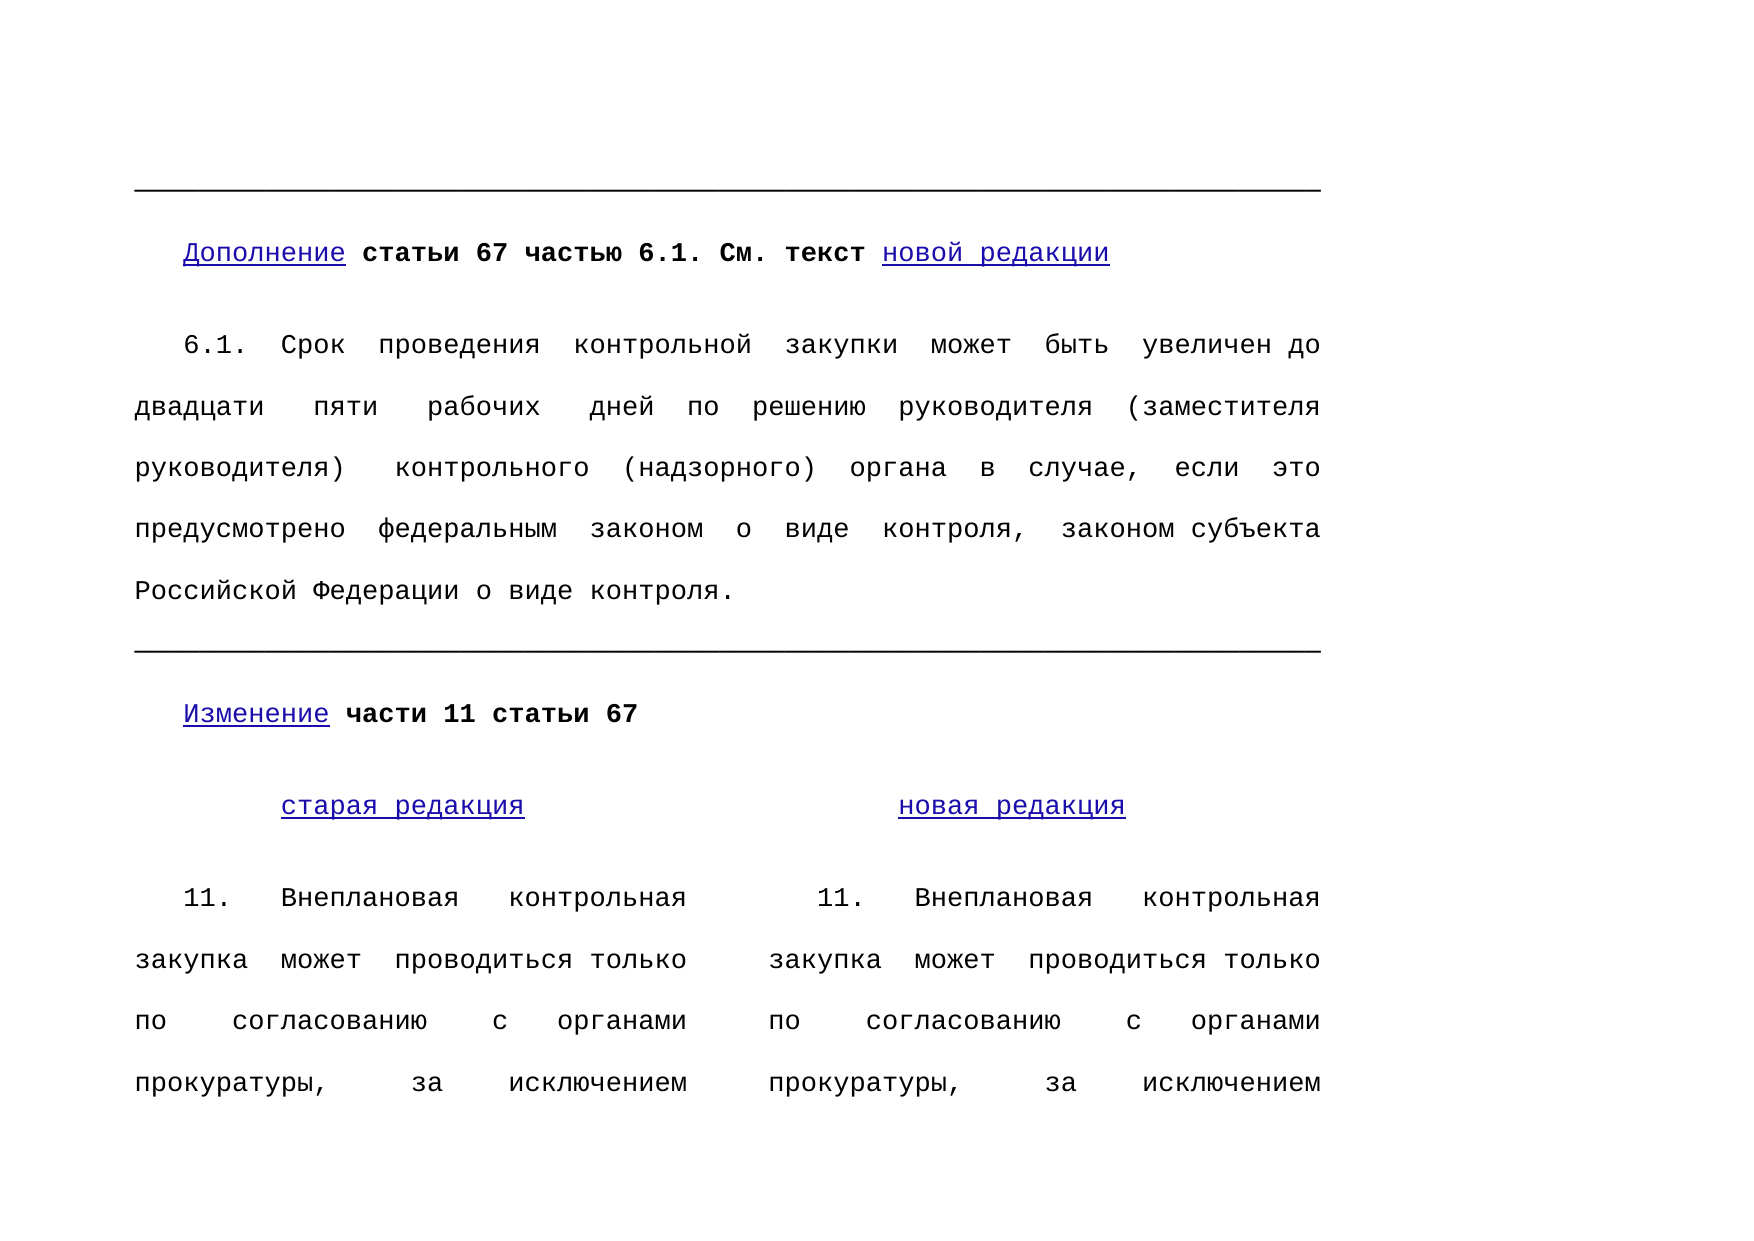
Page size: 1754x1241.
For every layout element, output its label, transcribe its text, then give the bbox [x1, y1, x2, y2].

text 11. Внеплановая контрольная 11. Внеплановая контрольная [118, 884, 1636, 915]
text руководителя) контрольного (надзорного) органа в случае, если это [118, 454, 1636, 484]
text прокуратуры, за исключением прокуратуры, за исключением [118, 1068, 1636, 1099]
text по согласованию с органами по согласованию с органами [118, 1007, 1636, 1038]
text Дополнение статьи 67 частью 6.1. См. текст новой редакции [118, 239, 1636, 269]
text Российской Федерации о виде контроля. [118, 577, 1636, 607]
text 6.1. Срок проведения контрольной закупки может быть увеличен до [118, 331, 1636, 362]
text закупка может проводиться только закупка может проводиться только [118, 945, 1636, 976]
text ───────────────────────────────────────────────────────────────────────── [118, 638, 1636, 669]
text Изменение части 11 статьи 67 [118, 699, 1636, 730]
text ───────────────────────────────────────────────────────────────────────── [118, 177, 1636, 208]
text двадцати пяти рабочих дней по решению руководителя (заместителя [118, 392, 1636, 423]
text старая редакция новая редакция [118, 792, 1636, 822]
text предусмотрено федеральным законом о виде контроля, законом субъекта [118, 515, 1636, 546]
